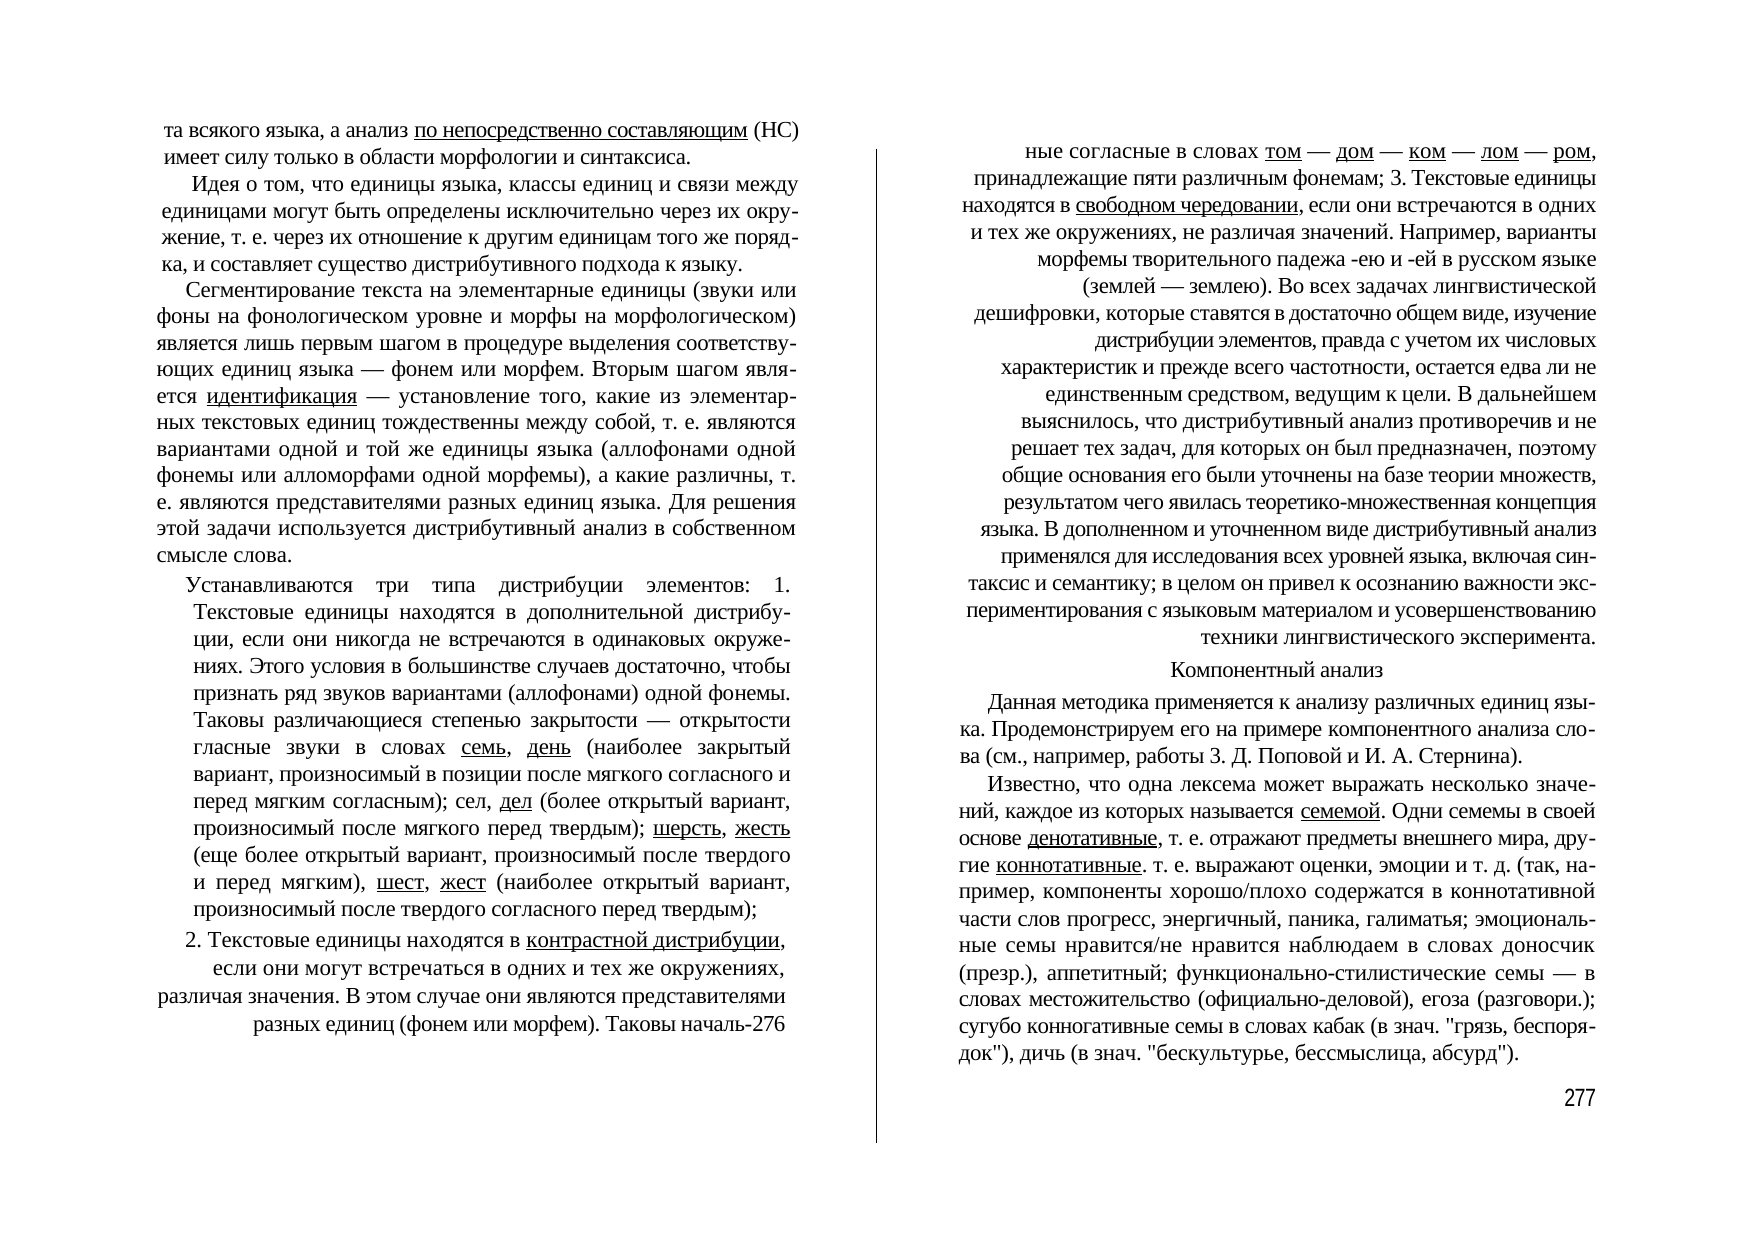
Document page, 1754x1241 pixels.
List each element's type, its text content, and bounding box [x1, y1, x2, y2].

text ные согласные в словах том — дом — ком — лом — ром, принадлежащие пяти различным фонемам; 3. Текстовые единицы находятся в свободном чередовании, если они встречаются в одних и тех же окружениях, не различая значений. Например, варианты морфемы творительного падежа -ею и -ей в русском языке (землей — землею). Во всех задачах лингвистической дешифровки, которые ставятся в достаточно общем виде, изучение дистрибуции элементов, правда с учетом их числовых характеристик и прежде всего частотности, остается едва ли не единственным средством, ведущим к цели. В дальнейшем выяснилось, что дистрибутивный анализ противоречив и не решает тех задач, для которых он был предназначен, поэтому общие основания его были уточнены на базе теории множеств, результатом чего явилась теоретико-множественная концепция языка. В дополненном и уточненном виде дистрибутивный анализ применялся для исследования всех уровней языка, включая синтаксис и семантику; в целом он привел к осознанию важности экспериментирования с языковым материалом и усовершенствованию техники лингвистического эксперимента. [958, 137, 1596, 650]
text Идея о том, что единицы языка, классы единиц и связи между единицами могут быть определены исключительно через их окружение, т. е. через их отношение к другим единицам того же порядка, и составляет существо дистрибутивного подхода к языку. [161, 171, 799, 276]
text Сегментирование текста на элементарные единицы (звуки или фоны на фонологическом уровне и морфы на морфологическом) является лишь первым шагом в процедуре выделения соответствующих единиц языка — фонем или морфем. Вторым шагом является идентификация — установление того, какие из элементарных текстовых единиц тождественны между собой, т. е. являются вариантами одной и той же единицы языка (аллофонами одной фонемы или алломорфами одной морфемы), а какие различны, т. е. являются представителями разных единиц языка. Для решения этой задачи используется дистрибутивный анализ в собственном смысле слова. [156, 276, 797, 567]
text Известно, что одна лексема может выражать несколько значений, каждое из которых называется семемой. Одни семемы в своей основе денотативные, т. е. отражают предметы внешнего мира, другие коннотативные. т. е. выражают оценки, эмоции и т. д. (так, например, компоненты хорошо/плохо содержатся в коннотативной части слов прогресс, энергичный, паника, галиматья; эмоциональные семы нравится/не нравится наблюдаем в словах доносчик (презр.), аппетитный; функционально-стилистические семы — в словах местожительство (официально-деловой), егоза (разговори.); сугубо конногативные семы в словах кабак (в знач. "грязь, беспорядок"), дичь (в знач. "бескультурье, бессмыслица, абсурд"). [958, 769, 1596, 1066]
text та всякого языка, а анализ по непосредственно составляющим (НС) имеет силу только в области морфологии и синтаксиса. [163, 117, 799, 169]
text Компонентный анализ [958, 656, 1595, 682]
text 2. Текстовые единицы находятся в контрастной дистрибуции, если они могут встречаться в одних и тех же окружениях, различая значения. В этом случае они являются представителями разных единиц (фонем или морфем). Таковы началь-276 [150, 925, 786, 1037]
text Устанавливаются три типа дистрибуции элементов: 1. Текстовые единицы находятся в дополнительной дистрибуции, если они никогда не встречаются в одинаковых окружениях. Этого условия в большинстве случаев достаточно, чтобы признать ряд звуков вариантами (аллофонами) одной фонемы. Таковы различающиеся степенью закрытости — открытости гласные звуки в словах семь, день (наиболее закрытый вариант, произносимый в позиции после мягкого согласного и перед мягким согласным); сел, дел (более открытый вариант, произносимый после мягкого перед твердым); шерсть, жесть (еще более открытый вариант, произносимый после твердого и перед мягким), шест, жест (наиболее открытый вариант, произносимый после твердого согласного перед твердым); [185, 571, 791, 922]
text 277 [958, 1083, 1596, 1112]
text Данная методика применяется к анализу различных единиц языка. Продемонстрируем его на примере компонентного анализа слова (см., например, работы 3. Д. Поповой и И. А. Стернина). [959, 688, 1595, 769]
